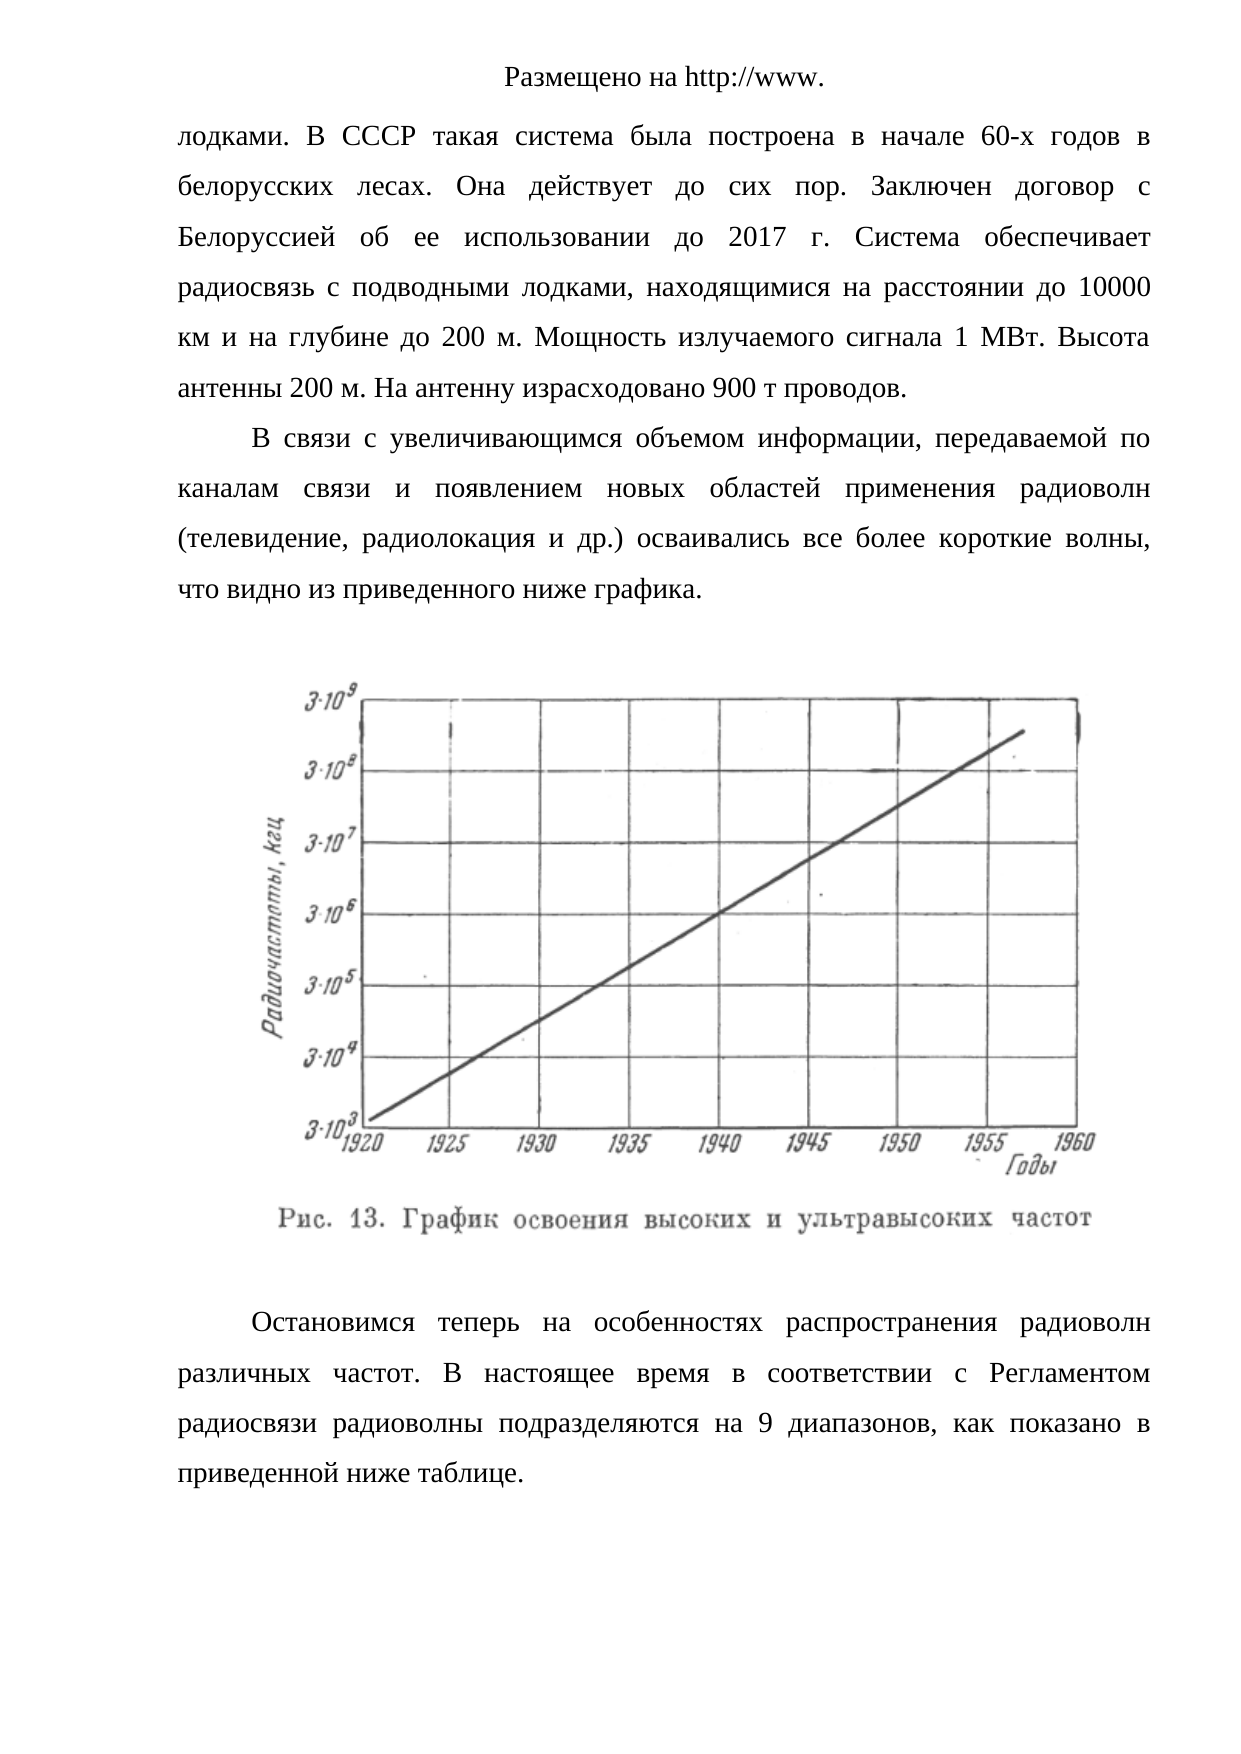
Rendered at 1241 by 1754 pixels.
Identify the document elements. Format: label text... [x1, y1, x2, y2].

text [177, 118, 1152, 403]
text Остановимся теперь на особенностях распространения радиоволн различных частот. В настоящее время в соответствии с Регламентом радиосвязи радиоволны подразделяются на 9 диапазонов, как показано в приведенной ниже таблице. [177, 1304, 1152, 1489]
text В связи с увеличивающимся объемом информации, передаваемой по каналам связи и появлением новых областей применения радиоволн (телевидение, радиолокация и др.) осваивались все более короткие волны, что видно из приведенного ниже графика. [177, 420, 1152, 604]
picture [251, 671, 1109, 1238]
